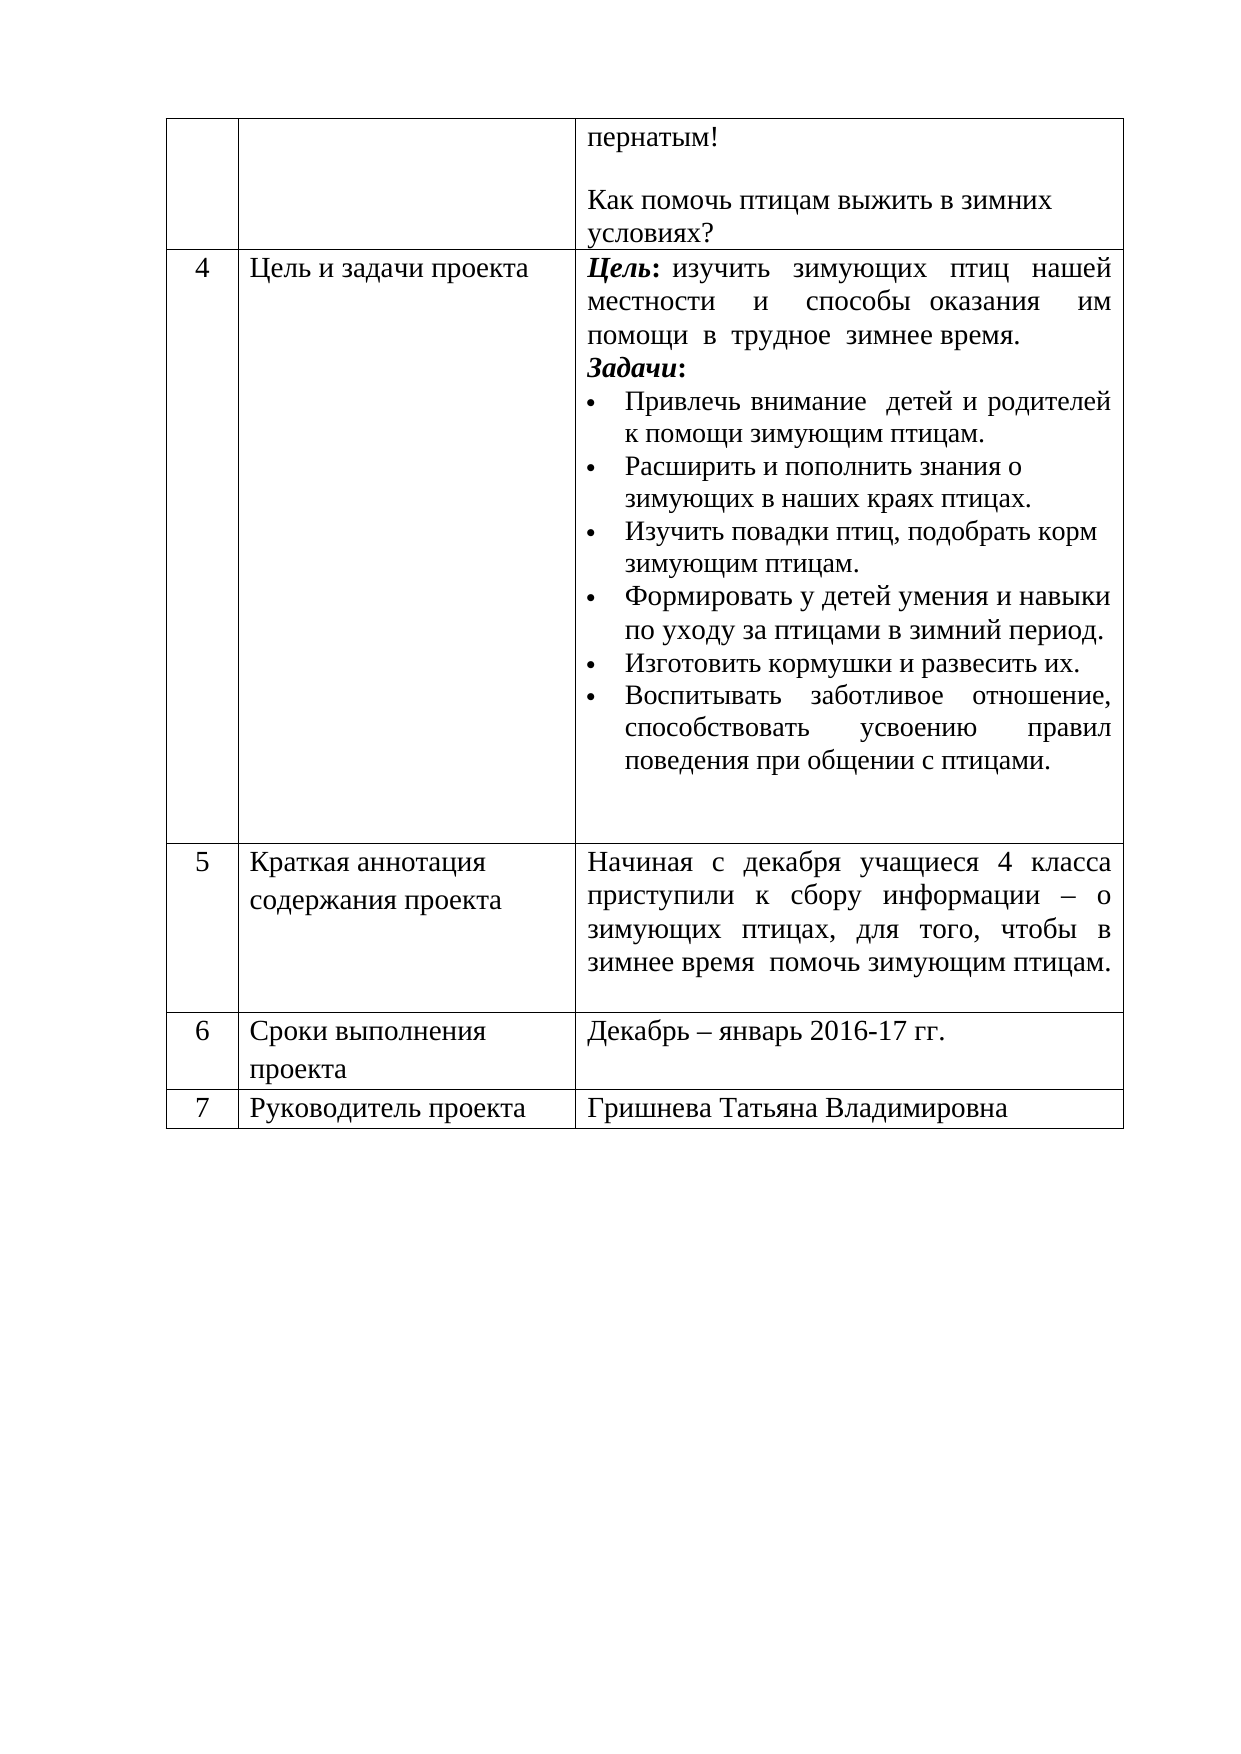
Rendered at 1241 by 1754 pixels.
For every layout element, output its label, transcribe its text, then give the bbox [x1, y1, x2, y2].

table_cell Сроки выполнения проекта [239, 1013, 575, 1089]
table_cell 3 [167, 119, 238, 249]
table_cell 7 [167, 1090, 238, 1128]
table_cell Цель и задачи проекта [239, 250, 575, 843]
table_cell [576, 119, 1123, 249]
table_cell Руководитель проекта [239, 1090, 575, 1128]
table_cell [239, 119, 575, 249]
table_cell 4 [167, 250, 238, 843]
table_cell Цель: изучить зимующих птиц нашей местности и способы оказания им помощи в трудное зимнее время. Задачи: Привлечь внимание детей и родителей к помощи зимующим птицам. Расширить и пополнить знания о зимующих в наших краях птицах. Изучить повадки птиц, подобрать корм зимующим птицам. Формировать у детей умения и навыки по уходу за птицами в зимний период. Изготовить кормушки и развесить их. Воспитывать заботливое отношение, способствовать усвоению правил поведения при общении с птицами. [576, 250, 1123, 843]
table_cell Начиная с декабря учащиеся 4 класса приступили к сбору информации – о зимующих птицах, для того, чтобы в зимнее время помочь зимующим птицам. [576, 844, 1123, 1012]
table_cell Гришнева Татьяна Владимировна [576, 1090, 1123, 1128]
table_cell 6 [167, 1013, 238, 1089]
table_cell 5 [167, 844, 238, 1012]
table_cell Декабрь – январь 2016-17 гг. [576, 1013, 1123, 1089]
table_cell Краткая аннотация содержания проекта [239, 844, 575, 1012]
